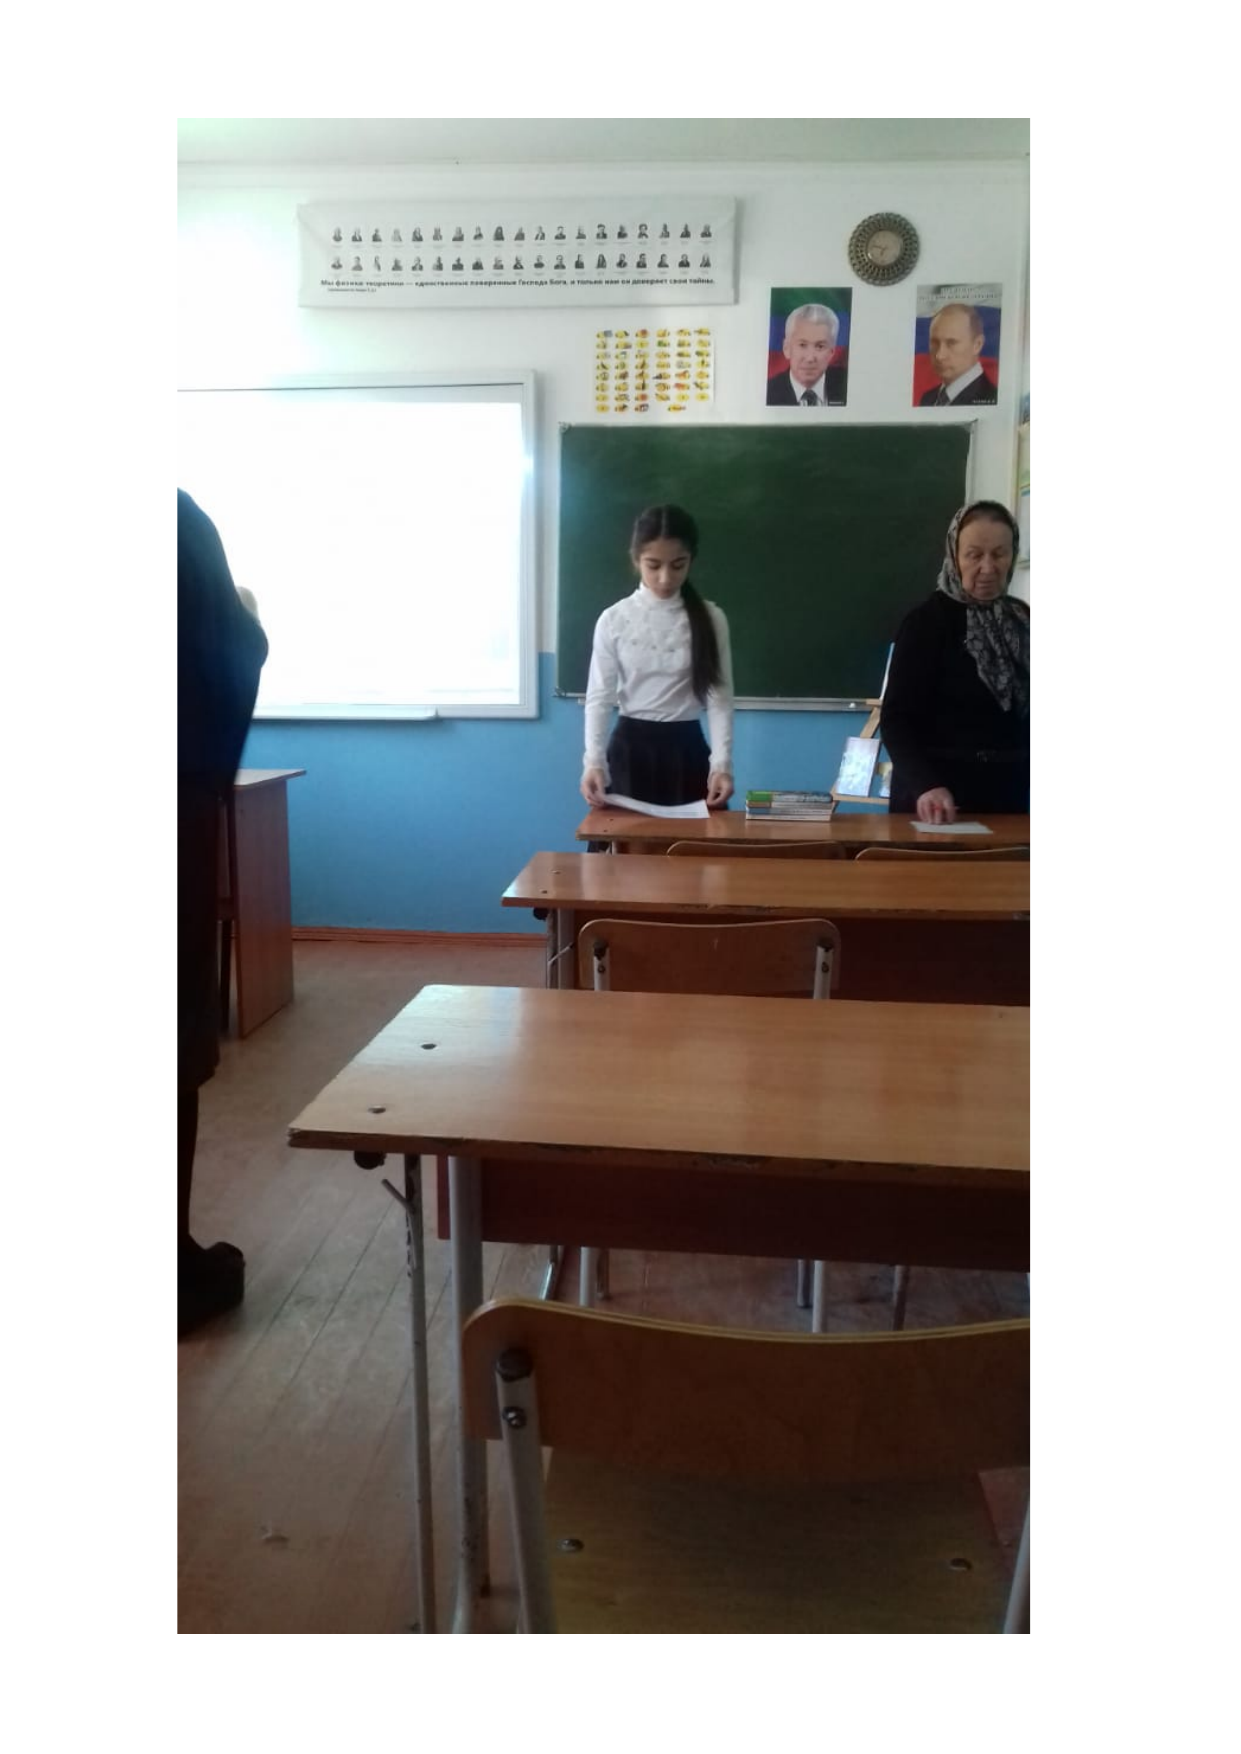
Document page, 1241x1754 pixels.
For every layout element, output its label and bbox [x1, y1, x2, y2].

picture [177, 118, 1031, 1634]
